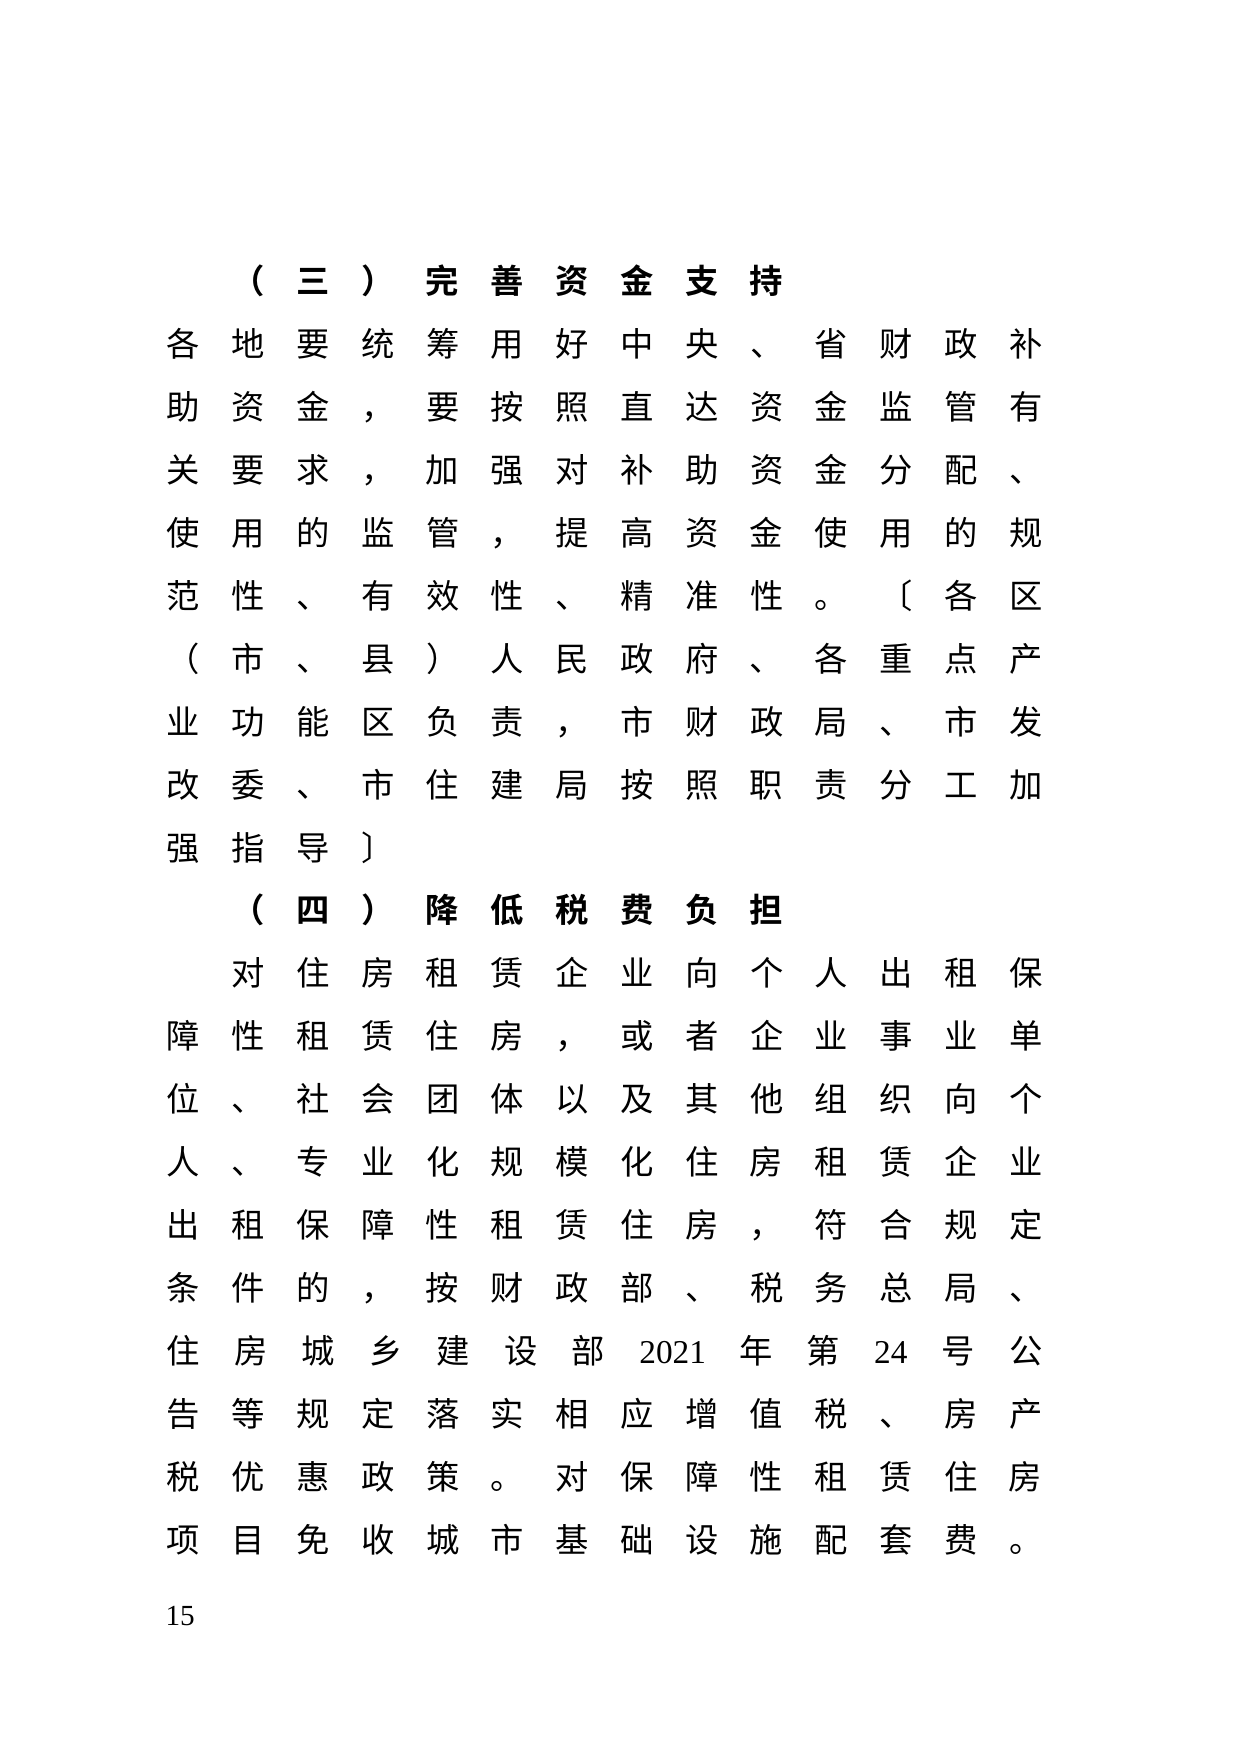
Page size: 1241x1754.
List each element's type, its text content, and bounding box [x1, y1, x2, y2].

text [167, 940, 1074, 1569]
text （三）完善资金支持 [167, 248, 1074, 311]
text 各地要统筹用好中央、省财政补助资金，要按照直达资金监管有关要求，加强对补助资金分配、使用的监管，提高资金使用的规范性、有效性、精准性。〔各区（市、县）人民政府、各重点产业功能区负责，市财政局、市发改委、市住建局按照职责分工加强指导〕 [167, 311, 1074, 877]
text （四）降低税费负担 [167, 877, 1074, 940]
